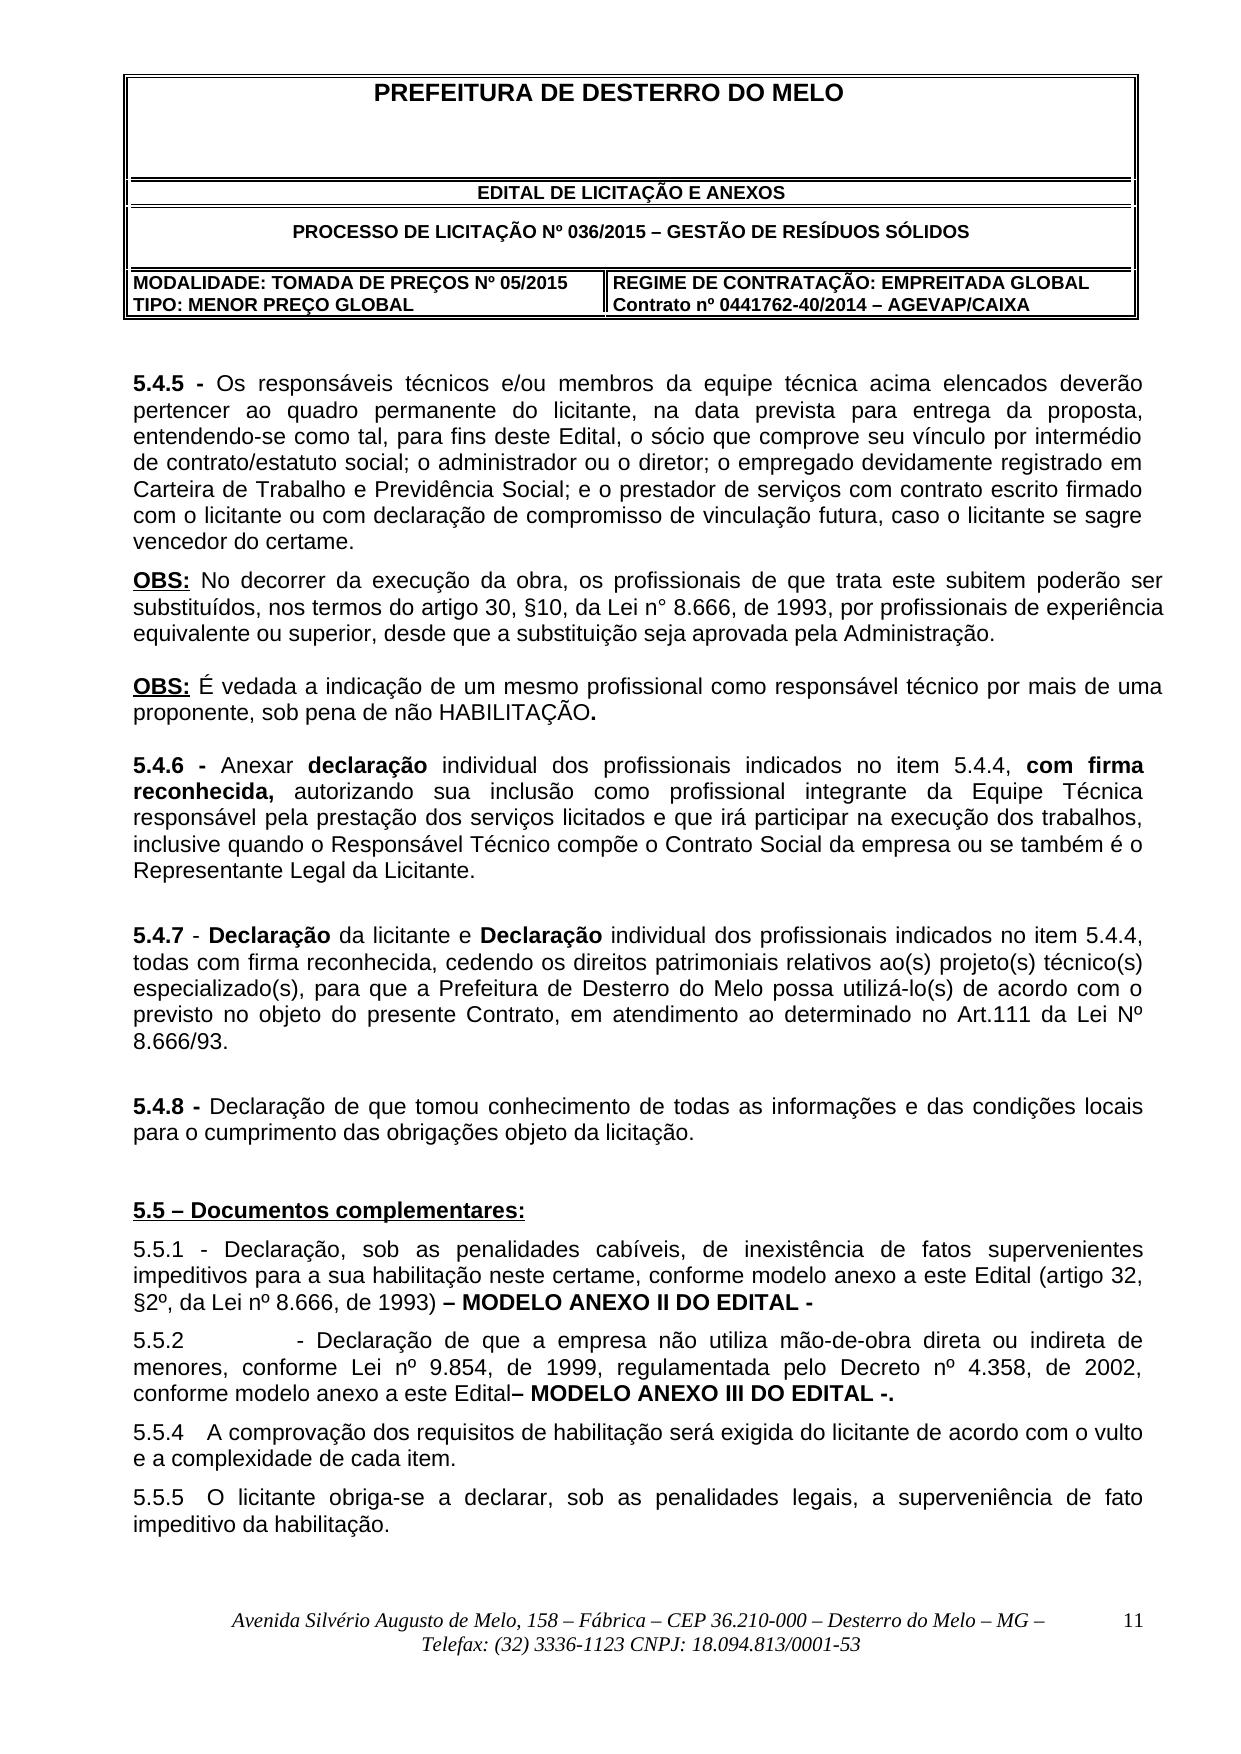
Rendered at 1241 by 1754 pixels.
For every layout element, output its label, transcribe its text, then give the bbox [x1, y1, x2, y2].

text 5.4.5 - Os responsáveis técnicos e/ou membros da equipe técnica acima elencados deverão pertencer ao quadro permanente do licitante, na data prevista para entrega da proposta, entendendo-se como tal, para fins deste Edital, o sócio que comprove seu vínculo por intermédio de contrato/estatuto social; o administrador ou o diretor; o empregado devidamente registrado em Carteira de Trabalho e Previdência Social; e o prestador de serviços com contrato escrito firmado com o licitante ou com declaração de compromisso de vinculação futura, caso o licitante se sagre vencedor do certame. [133, 370, 1144, 555]
text OBS: No decorrer da execução da obra, os profissionais de que trata este subitem poderão ser substituídos, nos termos do artigo 30, §10, da Lei n° 8.666, de 1993, por profissionais de experiência equivalente ou superior, desde que a substituição seja aprovada pela Administração. [133, 567, 1164, 646]
text 5.5.4 A comprovação dos requisitos de habilitação será exigida do licitante de acordo com o vulto e a complexidade de cada item. [133, 1419, 1144, 1472]
list - Declaração de que a empresa não utiliza mão-de-obra direta ou indireta de menores, conforme Lei nº 9.854, de 1999, regulamentada pelo Decreto nº 4.358, de 2002, conforme modelo anexo a este Edital– MODELO ANEXO III DO EDITAL -. [133, 1327, 1144, 1406]
text 5.5 – Documentos complementares: [133, 1197, 1144, 1223]
text 5.5.1 - Declaração, sob as penalidades cabíveis, de inexistência de fatos supervenientes impeditivos para a sua habilitação neste certame, conforme modelo anexo a este Edital (artigo 32, §2º, da Lei nº 8.666, de 1993) – MODELO ANEXO II DO EDITAL - [133, 1236, 1144, 1315]
text 5.4.6 - Anexar declaração individual dos profissionais indicados no item 5.4.4, com firma reconhecida, autorizando sua inclusão como profissional integrante da Equipe Técnica responsável pela prestação dos serviços licitados e que irá participar na execução dos trabalhos, inclusive quando o Responsável Técnico compõe o Contrato Social da empresa ou se também é o Representante Legal da Licitante. [133, 752, 1144, 883]
text 5.4.7 - Declaração da licitante e Declaração individual dos profissionais indicados no item 5.4.4, todas com firma reconhecida, cedendo os direitos patrimoniais relativos ao(s) projeto(s) técnico(s) especializado(s), para que a Prefeitura de Desterro do Melo possa utilizá-lo(s) de acordo com o previsto no objeto do presente Contrato, em atendimento ao determinado no Art.111 da Lei Nº 8.666/93. [133, 922, 1144, 1054]
text 5.5.5 O licitante obriga-se a declarar, sob as penalidades legais, a superveniência de fato impeditivo da habilitação. [133, 1484, 1144, 1537]
text 5.4.8 - Declaração de que tomou conhecimento de todas as informações e das condições locais para o cumprimento das obrigações objeto da licitação. [133, 1093, 1144, 1146]
text OBS: É vedada a indicação de um mesmo profissional como responsável técnico por mais de uma proponente, sob pena de não HABILITAÇÃO. [133, 673, 1164, 725]
